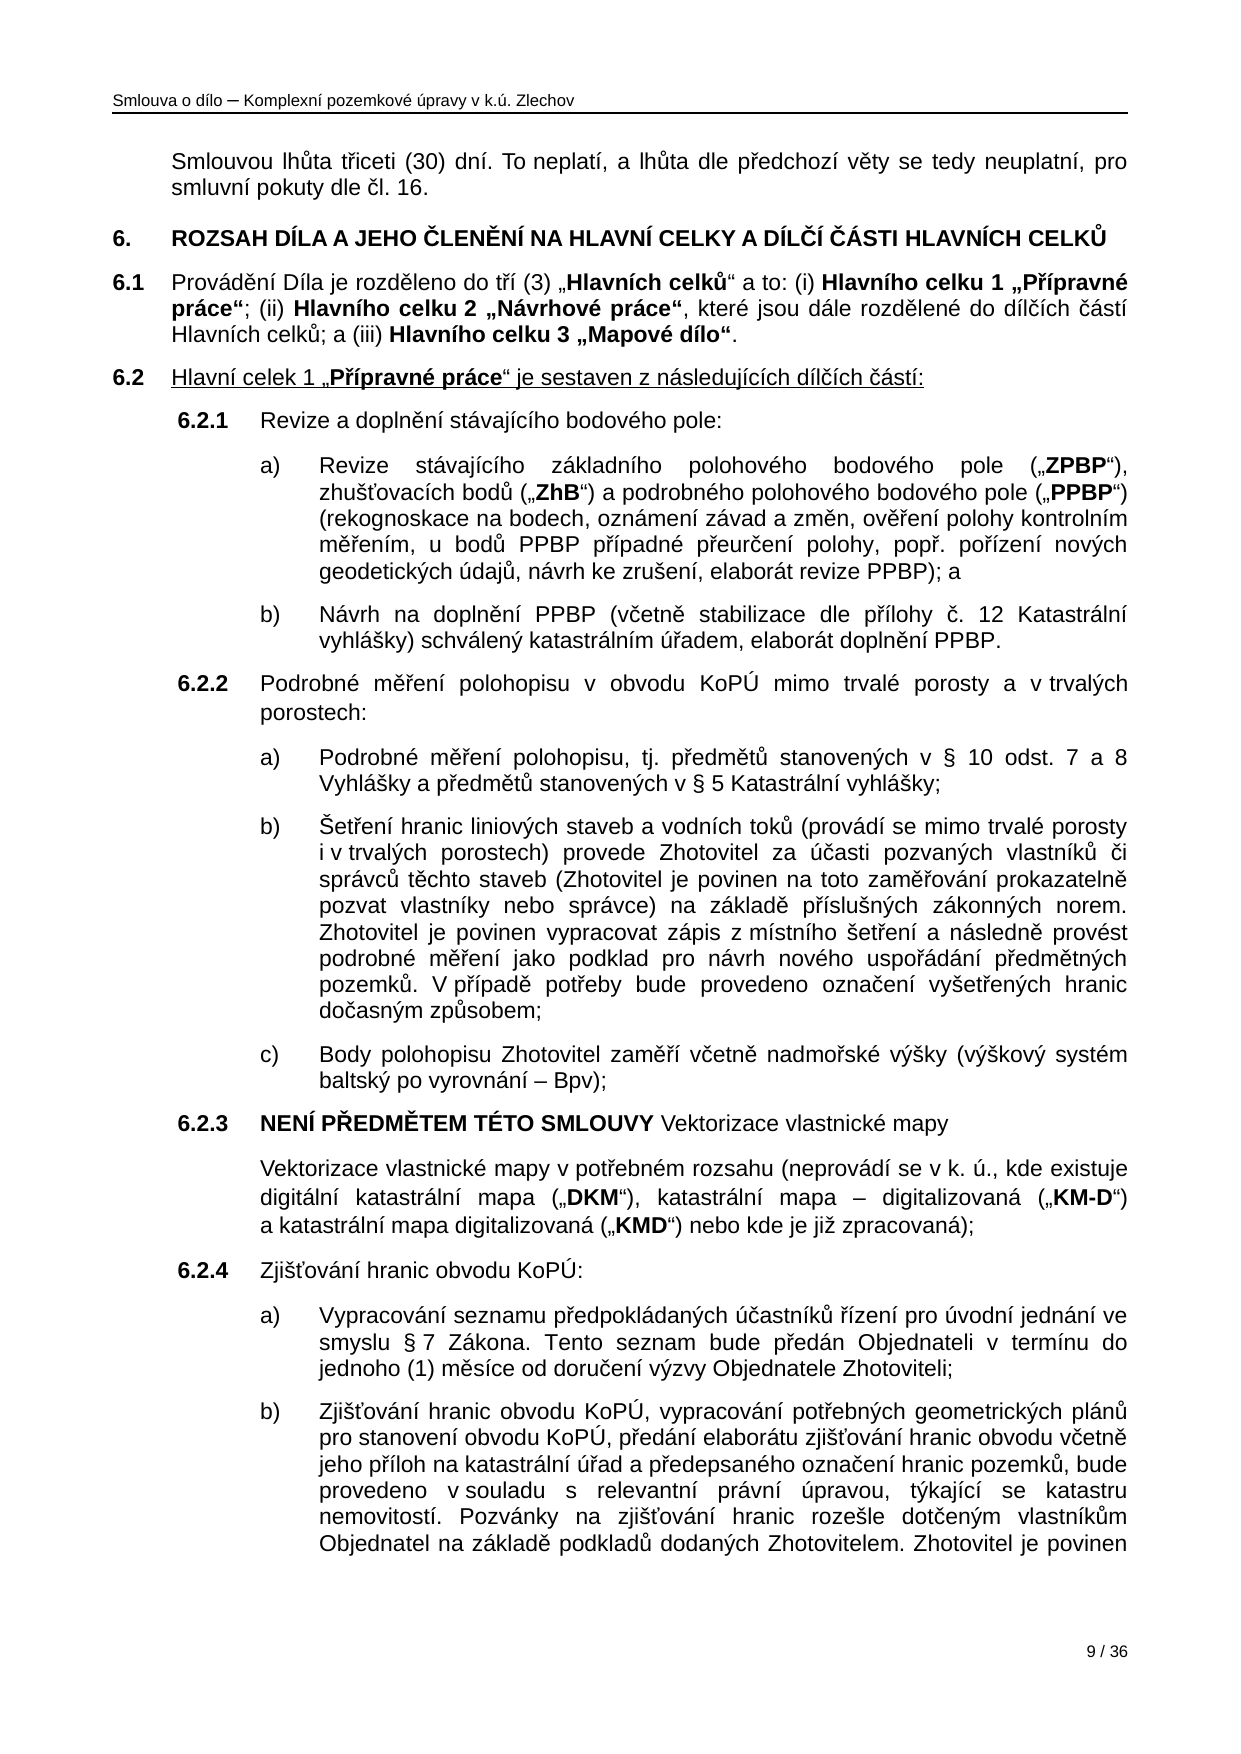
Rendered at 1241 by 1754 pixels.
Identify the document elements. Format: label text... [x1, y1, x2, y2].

text NENÍ PŘEDMĚTEM TÉTO SMLOUVY Vektorizace vlastnické mapy [177, 1110, 1128, 1136]
list Vypracování seznamu předpokládaných účastníků řízení pro úvodní jednání ve smyslu § 7 Zákona. Tento seznam bude předán Objednateli v termínu do jednoho (1) měsíce od doručení výzvy Objednatele Zhotoviteli; [260, 1302, 1128, 1381]
list Revize stávajícího základního polohového bodového pole („ZPBP“), zhušťovacích bodů („ZhB“) a podrobného polohového bodového pole („PPBP“) (rekognoskace na bodech, oznámení závad a změn, ověření polohy kontrolním měřením, u bodů PPBP případné přeurčení polohy, popř. pořízení nových geodetických údajů, návrh ke zrušení, elaborát revize PPBP); a [260, 452, 1128, 584]
list Šetření hranic liniových staveb a vodních toků (provádí se mimo trvalé porosty i v trvalých porostech) provede Zhotovitel za účasti pozvaných vlastníků či správců těchto staveb (Zhotovitel je povinen na toto zaměřování prokazatelně pozvat vlastníky nebo správce) na základě příslušných zákonných norem. Zhotovitel je povinen vypracovat zápis z místního šetření a následně provést podrobné měření jako podklad pro návrh nového uspořádání předmětných pozemků. V případě potřeby bude provedeno označení vyšetřených hranic dočasným způsobem; [260, 813, 1128, 1024]
text Hlavní celek 1 „Přípravné práce“ je sestaven z následujících dílčích částí: [112, 364, 1128, 391]
text Zjišťování hranic obvodu KoPÚ: [177, 1257, 1128, 1283]
text Revize a doplnění stávajícího bodového pole: [177, 407, 1128, 433]
list Podrobné měření polohopisu, tj. předmětů stanovených v § 10 odst. 7 a 8 Vyhlášky a předmětů stanovených v § 5 Katastrální vyhlášky; [260, 744, 1128, 796]
text Provádění Díla je rozděleno do tří (3) „Hlavních celků“ a to: (i) Hlavního celku 1 „Přípravné práce“; (ii) Hlavního celku 2 „Návrhové práce“, které jsou dále rozdělené do dílčích částí Hlavních celků; a (iii) Hlavního celku 3 „Mapové dílo“. [112, 268, 1128, 347]
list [260, 1398, 1128, 1556]
text Podrobné měření polohopisu v obvodu KoPÚ mimo trvalé porosty a v trvalých porostech: [177, 670, 1128, 725]
list Vektorizace vlastnické mapy v potřebném rozsahu (neprovádí se v k. ú., kde existuje digitální katastrální mapa („DKM“), katastrální mapa – digitalizovaná („KM-D“) a katastrální mapa digitalizovaná („KMD“) nebo kde je již zpracovaná); [260, 1155, 1128, 1238]
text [112, 148, 1128, 200]
text Rozsah díla a jeho členění na hlavní celky a dílčí části Hlavních celků [112, 225, 1128, 252]
list Návrh na doplnění PPBP (včetně stabilizace dle přílohy č. 12 Katastrální vyhlášky) schválený katastrálním úřadem, elaborát doplnění PPBP. [260, 601, 1128, 653]
list Body polohopisu Zhotovitel zaměří včetně nadmořské výšky (výškový systém baltský po vyrovnání – Bpv); [260, 1041, 1128, 1093]
